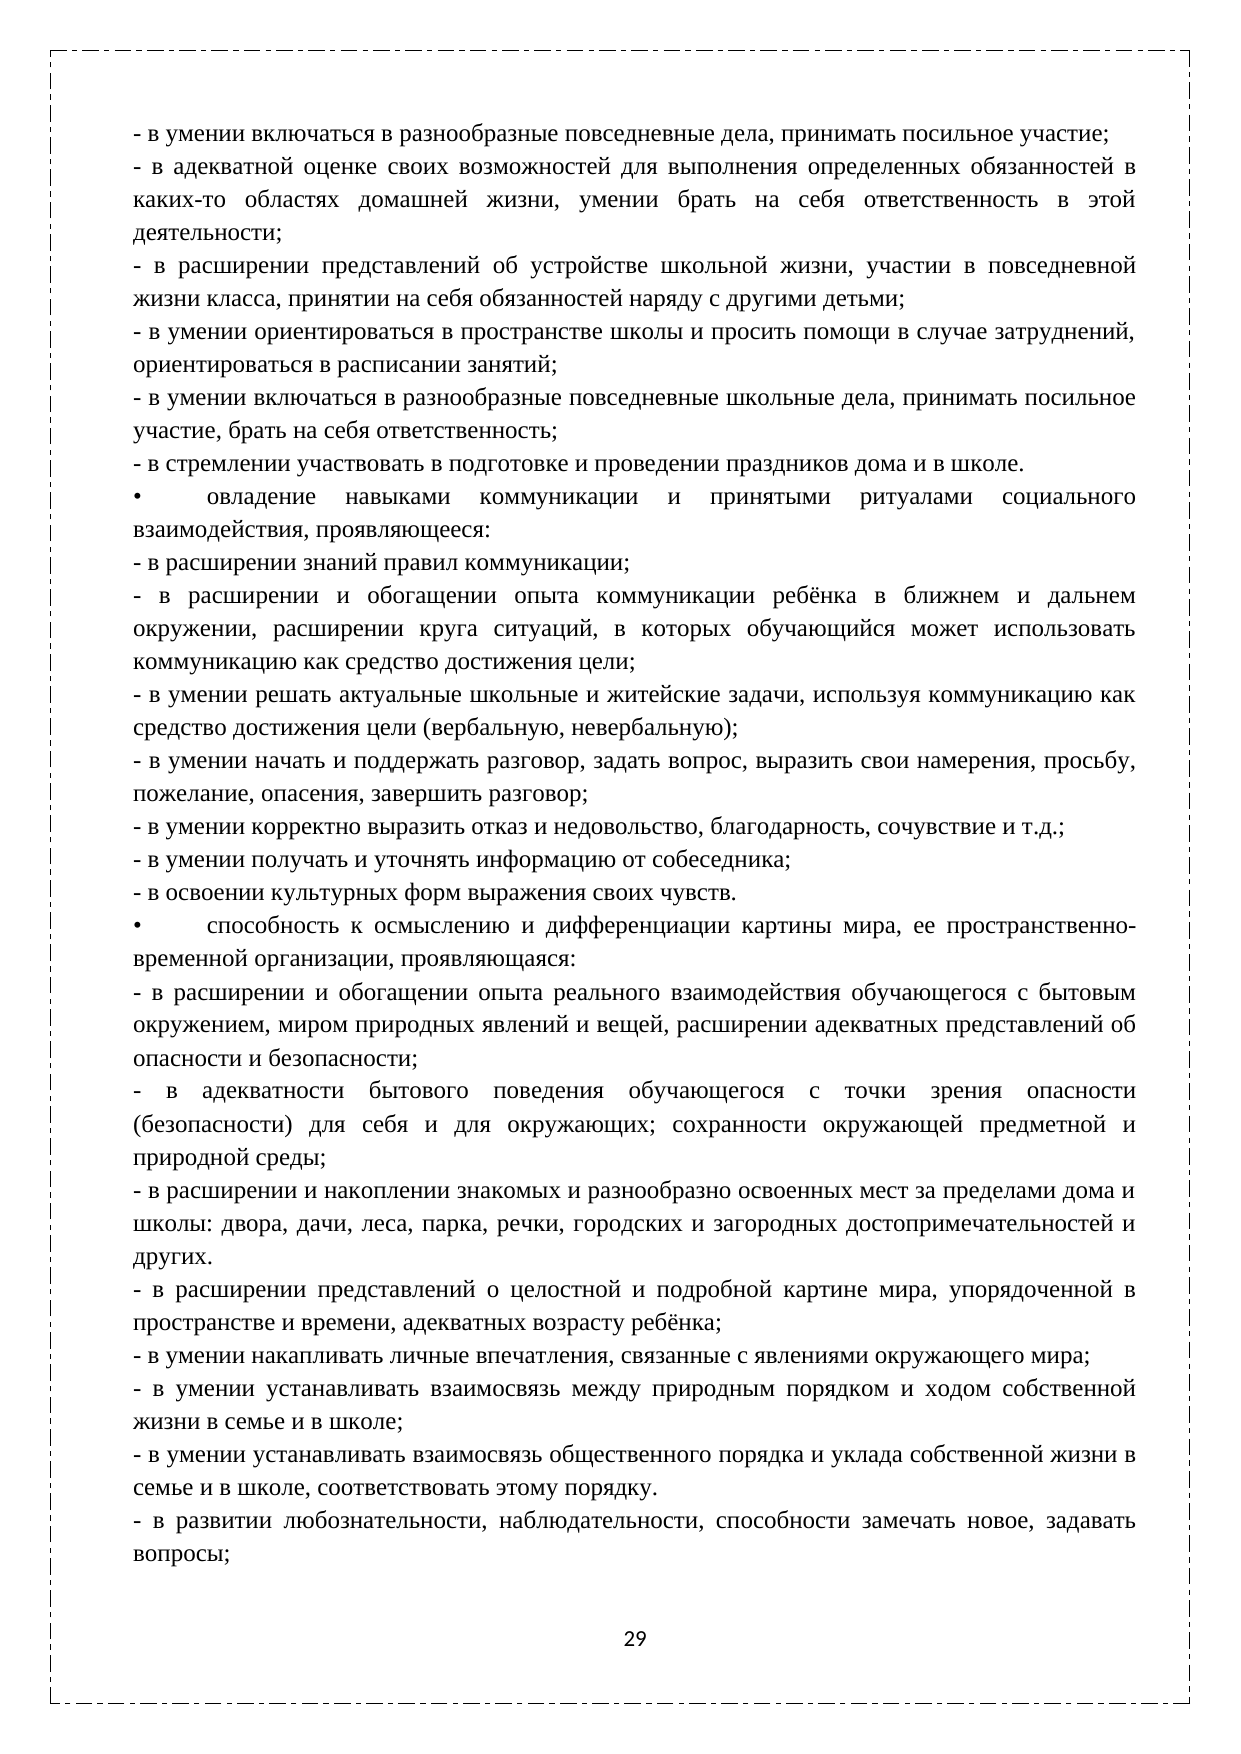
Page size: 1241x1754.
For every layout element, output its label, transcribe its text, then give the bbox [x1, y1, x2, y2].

text - в расширении представлений об устройстве школьной жизни, участии в повседневной жизни класса, принятии на себя обязанностей наряду с другими детьми; [133, 250, 1137, 312]
text - в стремлении участвовать в подготовке и проведении праздников дома и в школе. [133, 448, 1137, 477]
text - в умении решать актуальные школьные и житейские задачи, используя коммуникацию как средство достижения цели (вербальную, невербальную); [133, 679, 1137, 741]
text - в умении корректно выразить отказ и недовольство, благодарность, сочувствие и т.д.; [133, 811, 1137, 840]
text - в расширении и обогащении опыта коммуникации ребёнка в ближнем и дальнем окружении, расширении круга ситуаций, в которых обучающийся может использовать коммуникацию как средство достижения цели; [133, 580, 1137, 675]
text - в умении устанавливать взаимосвязь общественного порядка и уклада собственной жизни в семье и в школе, соответствовать этому порядку. [133, 1439, 1137, 1501]
text - в умении включаться в разнообразные повседневные дела, принимать посильное участие; [133, 118, 1137, 147]
text • способность к осмыслению и дифференциации картины мира, ее пространственно-временной организации, проявляющаяся: [133, 911, 1137, 972]
text - в расширении и обогащении опыта реального взаимодействия обучающегося с бытовым окружением, миром природных явлений и вещей, расширении адекватных представлений об опасности и безопасности; [133, 977, 1137, 1071]
text - в расширении представлений о целостной и подробной картине мира, упорядоченной в пространстве и времени, адекватных возрасту ребёнка; [133, 1274, 1137, 1336]
text - в расширении знаний правил коммуникации; [133, 547, 1137, 576]
text - в умении включаться в разнообразные повседневные школьные дела, принимать посильное участие, брать на себя ответственность; [133, 382, 1137, 444]
text - в умении ориентироваться в пространстве школы и просить помощи в случае затруднений, ориентироваться в расписании занятий; [133, 316, 1137, 378]
text - в умении получать и уточнять информацию от собеседника; [133, 844, 1137, 873]
text - в адекватности бытового поведения обучающегося с точки зрения опасности (безопасности) для себя и для окружающих; сохранности окружающей предметной и природной среды; [133, 1076, 1137, 1170]
text - в умении накапливать личные впечатления, связанные с явлениями окружающего мира; [133, 1340, 1137, 1368]
text - в расширении и накоплении знакомых и разнообразно освоенных мест за пределами дома и школы: двора, дачи, леса, парка, речки, городских и загородных достопримечательностей и других. [133, 1175, 1137, 1269]
text - в развитии любознательности, наблюдательности, способности замечать новое, задавать вопросы; [133, 1505, 1137, 1567]
text • овладение навыками коммуникации и принятыми ритуалами социального взаимодействия, проявляющееся: [133, 481, 1137, 543]
text - в адекватной оценке своих возможностей для выполнения определенных обязанностей в каких-то областях домашней жизни, умении брать на себя ответственность в этой деятельности; [133, 151, 1137, 246]
text - в умении начать и поддержать разговор, задать вопрос, выразить свои намерения, просьбу, пожелание, опасения, завершить разговор; [133, 745, 1137, 807]
text - в умении устанавливать взаимосвязь между природным порядком и ходом собственной жизни в семье и в школе; [133, 1373, 1137, 1434]
text - в освоении культурных форм выражения своих чувств. [133, 877, 1137, 906]
